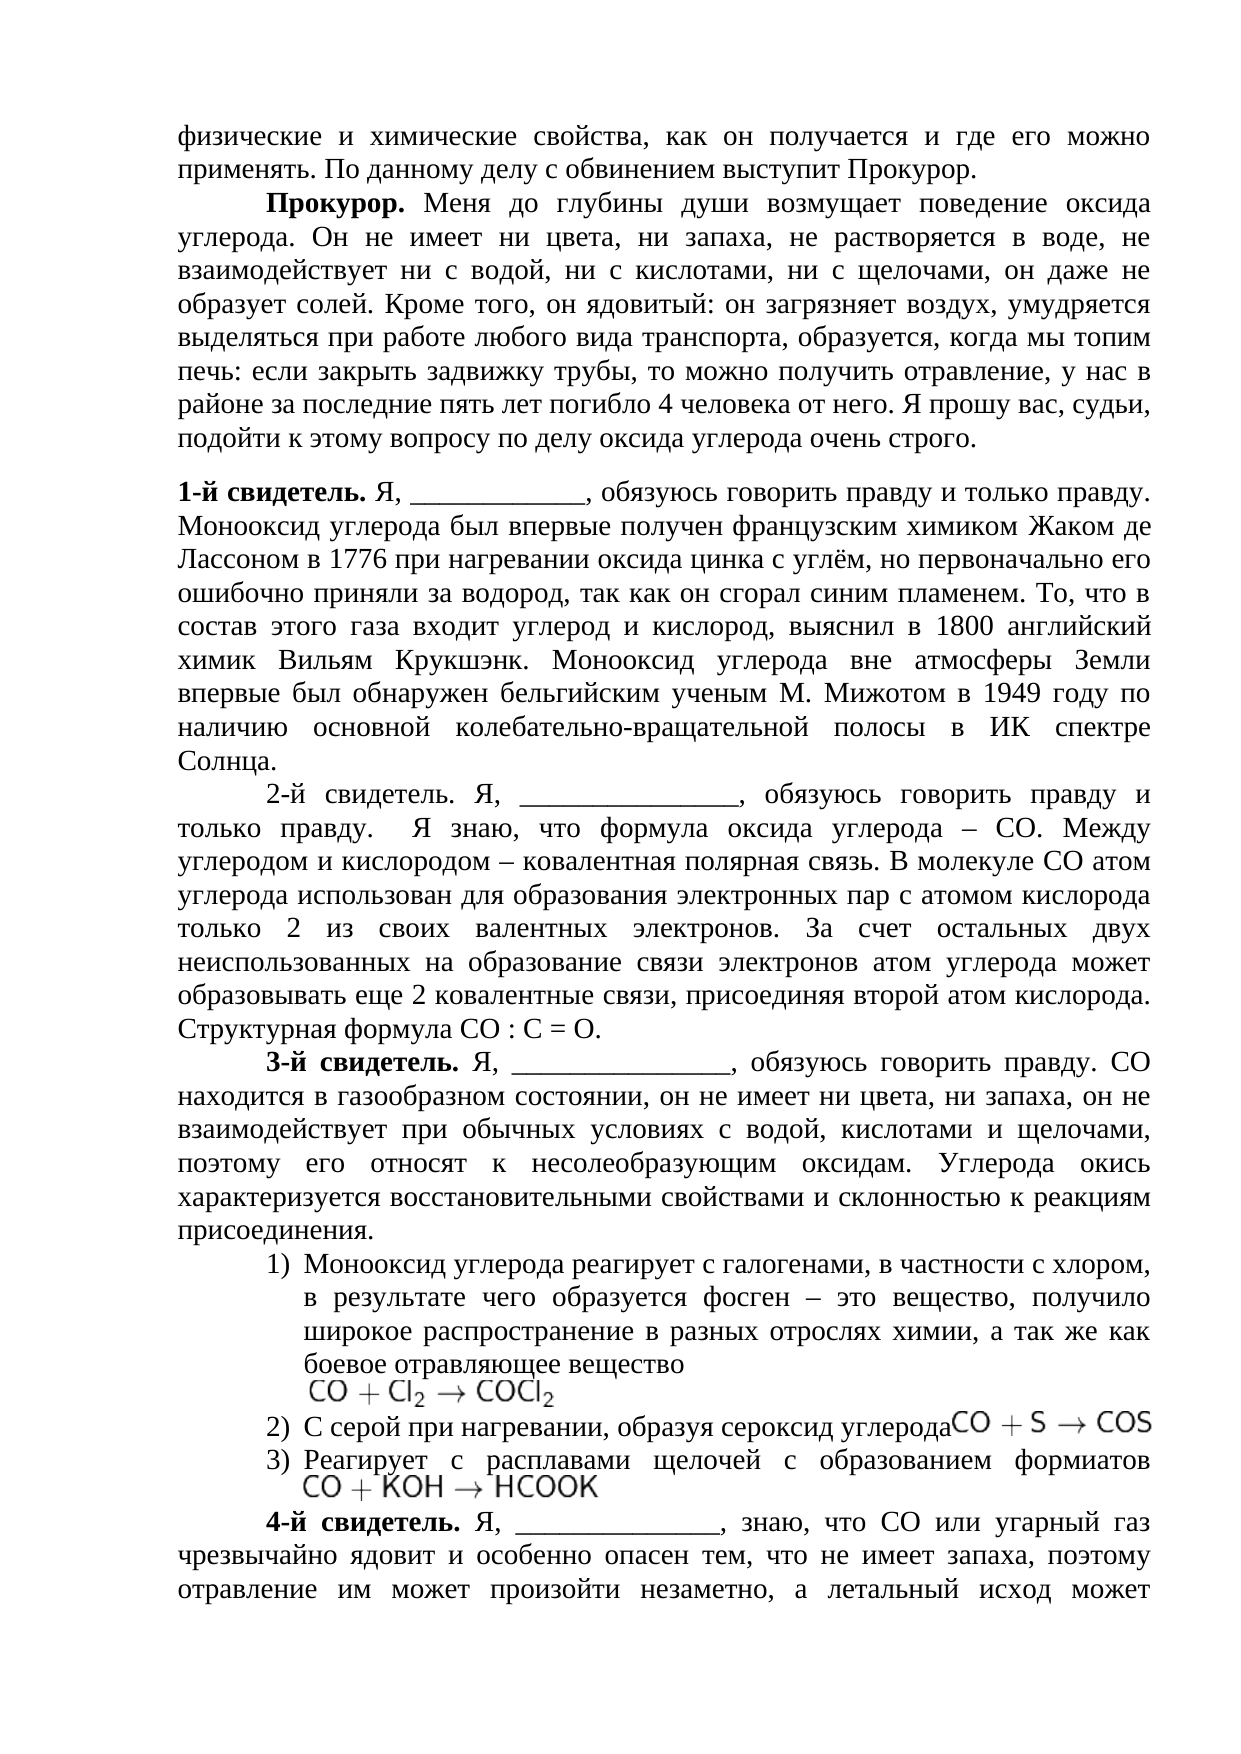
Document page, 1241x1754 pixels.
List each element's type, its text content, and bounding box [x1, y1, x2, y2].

list 3-й свидетель. Я, _______________, обязуюсь говорить правду. СО находится в газообразном состоянии, он не имеет ни цвета, ни запаха, он не взаимодействует при обычных условиях с водой, кислотами и щелочами, поэтому его относят к несолеобразующим оксидам. Углерода окись характеризуется восстановительными свойствами и склонностью к реакциям присоединения. [177, 1044, 1152, 1246]
list Прокурор. Меня до глубины души возмущает поведение оксида углерода. Он не имеет ни цвета, ни запаха, не растворяется в воде, не взаимодействует ни с водой, ни с кислотами, ни с щелочами, он даже не образует солей. Кроме того, он ядовитый: он загрязняет воздух, умудряется выделяться при работе любого вида транспорта, образуется, когда мы топим печь: если закрыть задвижку трубы, то можно получить отравление, у нас в районе за последние пять лет погибло 4 человека от него. Я прошу вас, судьи, подойти к этому вопросу по делу оксида углерода очень строго. [177, 185, 1152, 453]
text 1-й свидетель. Я, ____________, обязуюсь говорить правду и только правду. Монооксид углерода был впервые получен французским химиком Жаком де Лассоном в 1776 при нагревании оксида цинка с углём, но первоначально его ошибочно приняли за водород, так как он сгорал синим пламенем. То, что в состав этого газа входит углерод и кислород, выяснил в 1800 английский химик Вильям Крукшэнк. Монооксид углерода вне атмосферы Земли впервые был обнаружен бельгийским ученым М. Мижотом в 1949 году по наличию основной колебательно-вращательной полосы в ИК спектре Солнца. [177, 474, 1152, 776]
list Монооксид углерода реагирует с галогенами, в частности с хлором, в результате чего образуется фосген – это вещество, получило широкое распространение в разных отрослях химии, а так же как боевое отравляющее вещество [266, 1246, 1152, 1380]
list Реагирует с расплавами щелочей с образованием формиатов [266, 1442, 1152, 1504]
picture [309, 1380, 554, 1407]
list С серой при нагревании, образуя сероксид углерода [266, 1409, 1152, 1442]
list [177, 118, 1152, 185]
list 2-й свидетель. Я, _______________, обязуюсь говорить правду и только правду. Я знаю, что формула оксида углерода – СО. Между углеродом и кислородом – ковалентная полярная связь. В молекуле СО атом углерода использован для образования электронных пар с атомом кислорода только 2 из своих валентных электронов. За счет остальных двух неиспользованных на образование связи электронов атом углерода может образовывать еще 2 ковалентные связи, присоединяя второй атом кислорода. Структурная формула СО : С = О. [177, 776, 1152, 1044]
picture [303, 1475, 599, 1501]
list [177, 1504, 1152, 1604]
picture [952, 1411, 1152, 1436]
